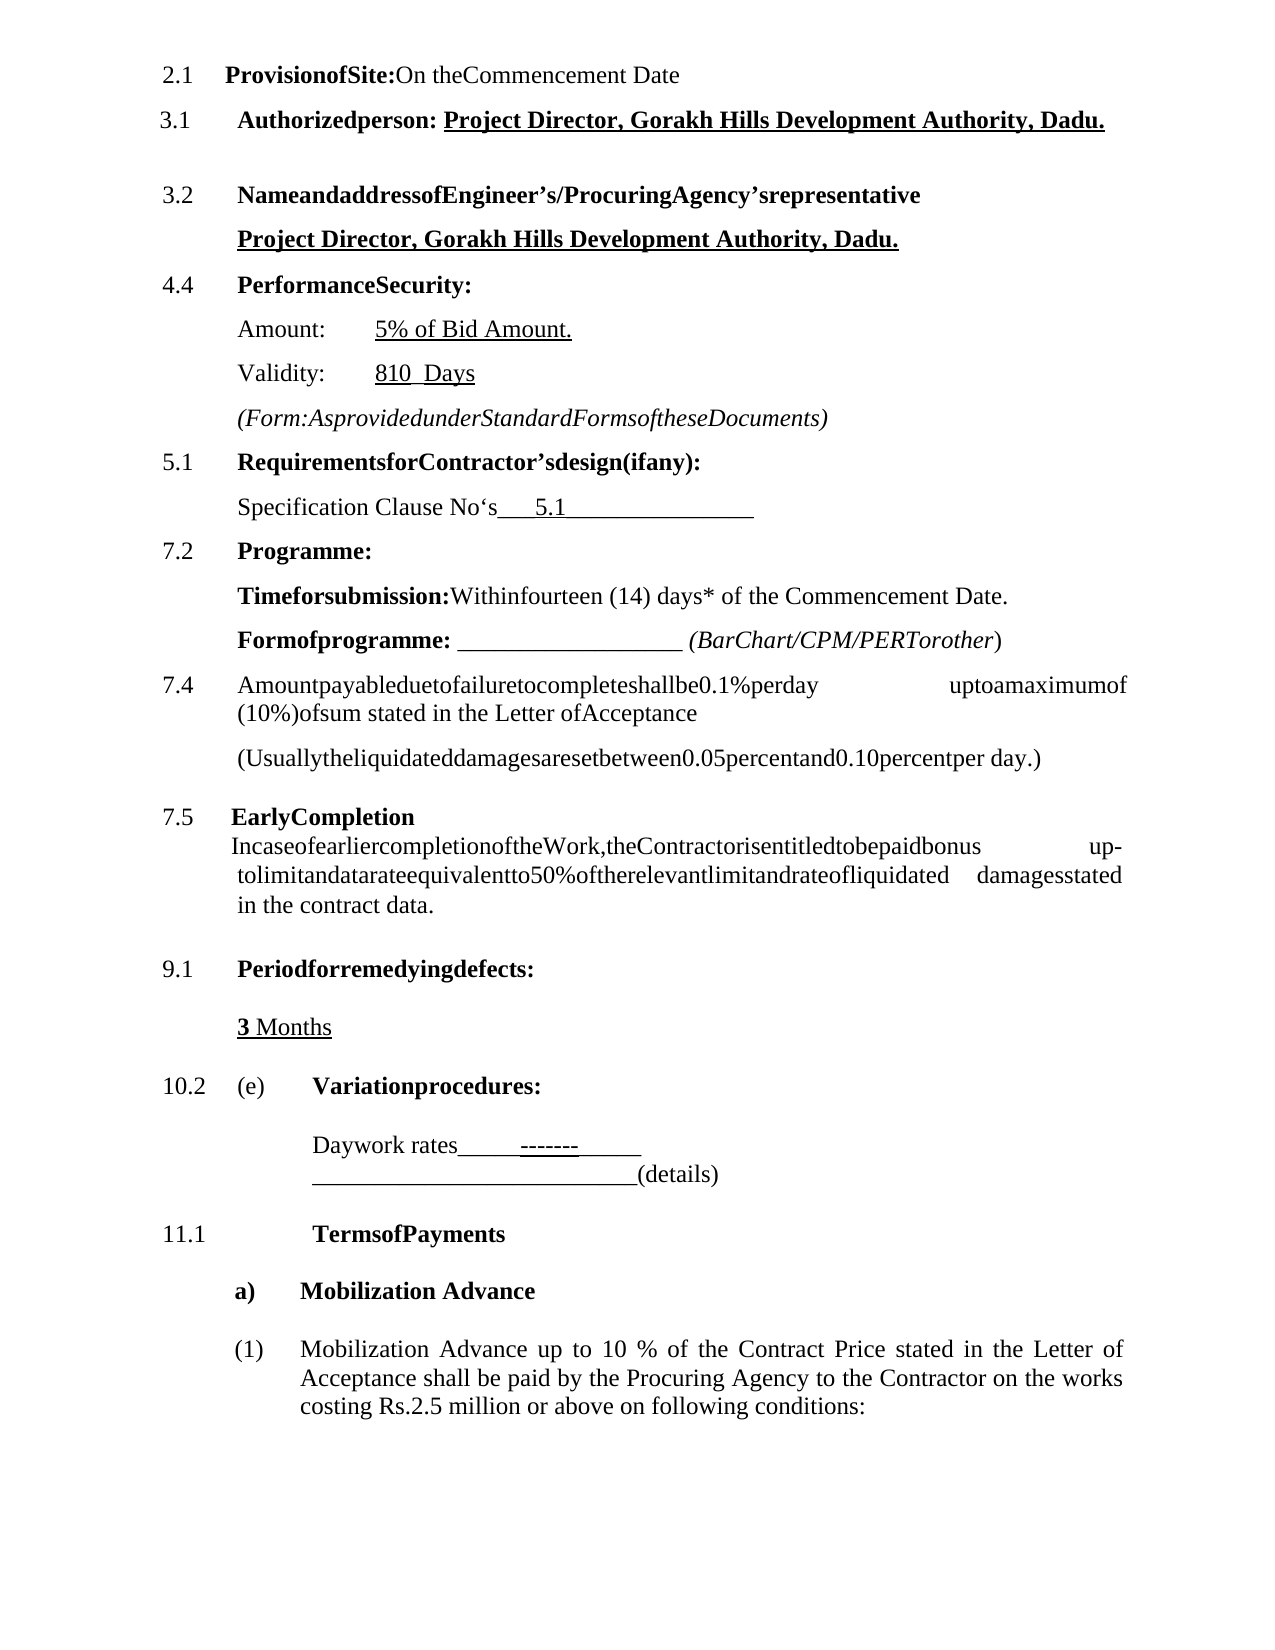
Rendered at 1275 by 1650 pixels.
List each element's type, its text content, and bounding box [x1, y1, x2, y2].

text Formofprogramme: __________________ (BarChart/CPM/PERTorother) [237, 626, 1127, 654]
text 2.1 ProvisionofSite:On theCommencement Date [162, 60, 1069, 89]
text (Usuallytheliquidateddamagesaresetbetween0.05percentand0.10percentper day.) [237, 743, 1122, 771]
text Specification Clause No‘s___5.1_______________ [237, 492, 1127, 520]
text Project Director, Gorakh Hills Development Authority, Dadu. [237, 224, 1124, 253]
text Validity: 810_Days [237, 358, 1127, 387]
text 5.1 RequirementsforContractor’sdesign(ifany): [162, 447, 1127, 476]
text a) Mobilization Advance [234, 1276, 1125, 1305]
text Timeforsubmission:Withinfourteen (14) days* of the Commencement Date. [237, 581, 1127, 610]
text 11.1 TermsofPayments [162, 1219, 1127, 1248]
text Amount: 5% of Bid Amount. [237, 314, 1127, 343]
text 10.2 (e) Variationprocedures: [162, 1071, 1127, 1100]
text 4.4 PerformanceSecurity: [162, 270, 1127, 299]
text 3 Months [237, 1012, 754, 1041]
text 7.4 Amountpayableduetofailuretocompleteshallbe0.1%perday uptoamaximumof (10%)ofsum stated in the Letter ofAcceptance [162, 670, 1127, 727]
text 3.2 NameandaddressofEngineer’s/ProcuringAgency’srepresentative [162, 180, 1127, 209]
text IncaseofearliercompletionoftheWork,theContractorisentitledtobepaidbonus up-tolimitandatarateequivalentto50%oftherelevantlimitandrateofliquidated damagesstated in the contract data. [231, 831, 1122, 919]
text 7.5 EarlyCompletion [162, 802, 1127, 831]
text 3.1 Authorizedperson: Project Director, Gorakh Hills Development Authority, Dadu. [159, 105, 1124, 134]
text 7.2 Programme: [162, 536, 1127, 565]
text 9.1 Periodforremedyingdefects: [162, 954, 754, 982]
text Daywork rates_____-------_____ __________________________(details) [312, 1130, 825, 1188]
text (Form:AsprovidedunderStandardFormsoftheseDocuments) [237, 403, 1127, 431]
text (1) Mobilization Advance up to 10 % of the Contract Price stated in the Letter of Acceptance shall be paid by the Procuring Agency to the Contractor on the works costing Rs.2.5 million or above on following conditions: [234, 1334, 1125, 1420]
